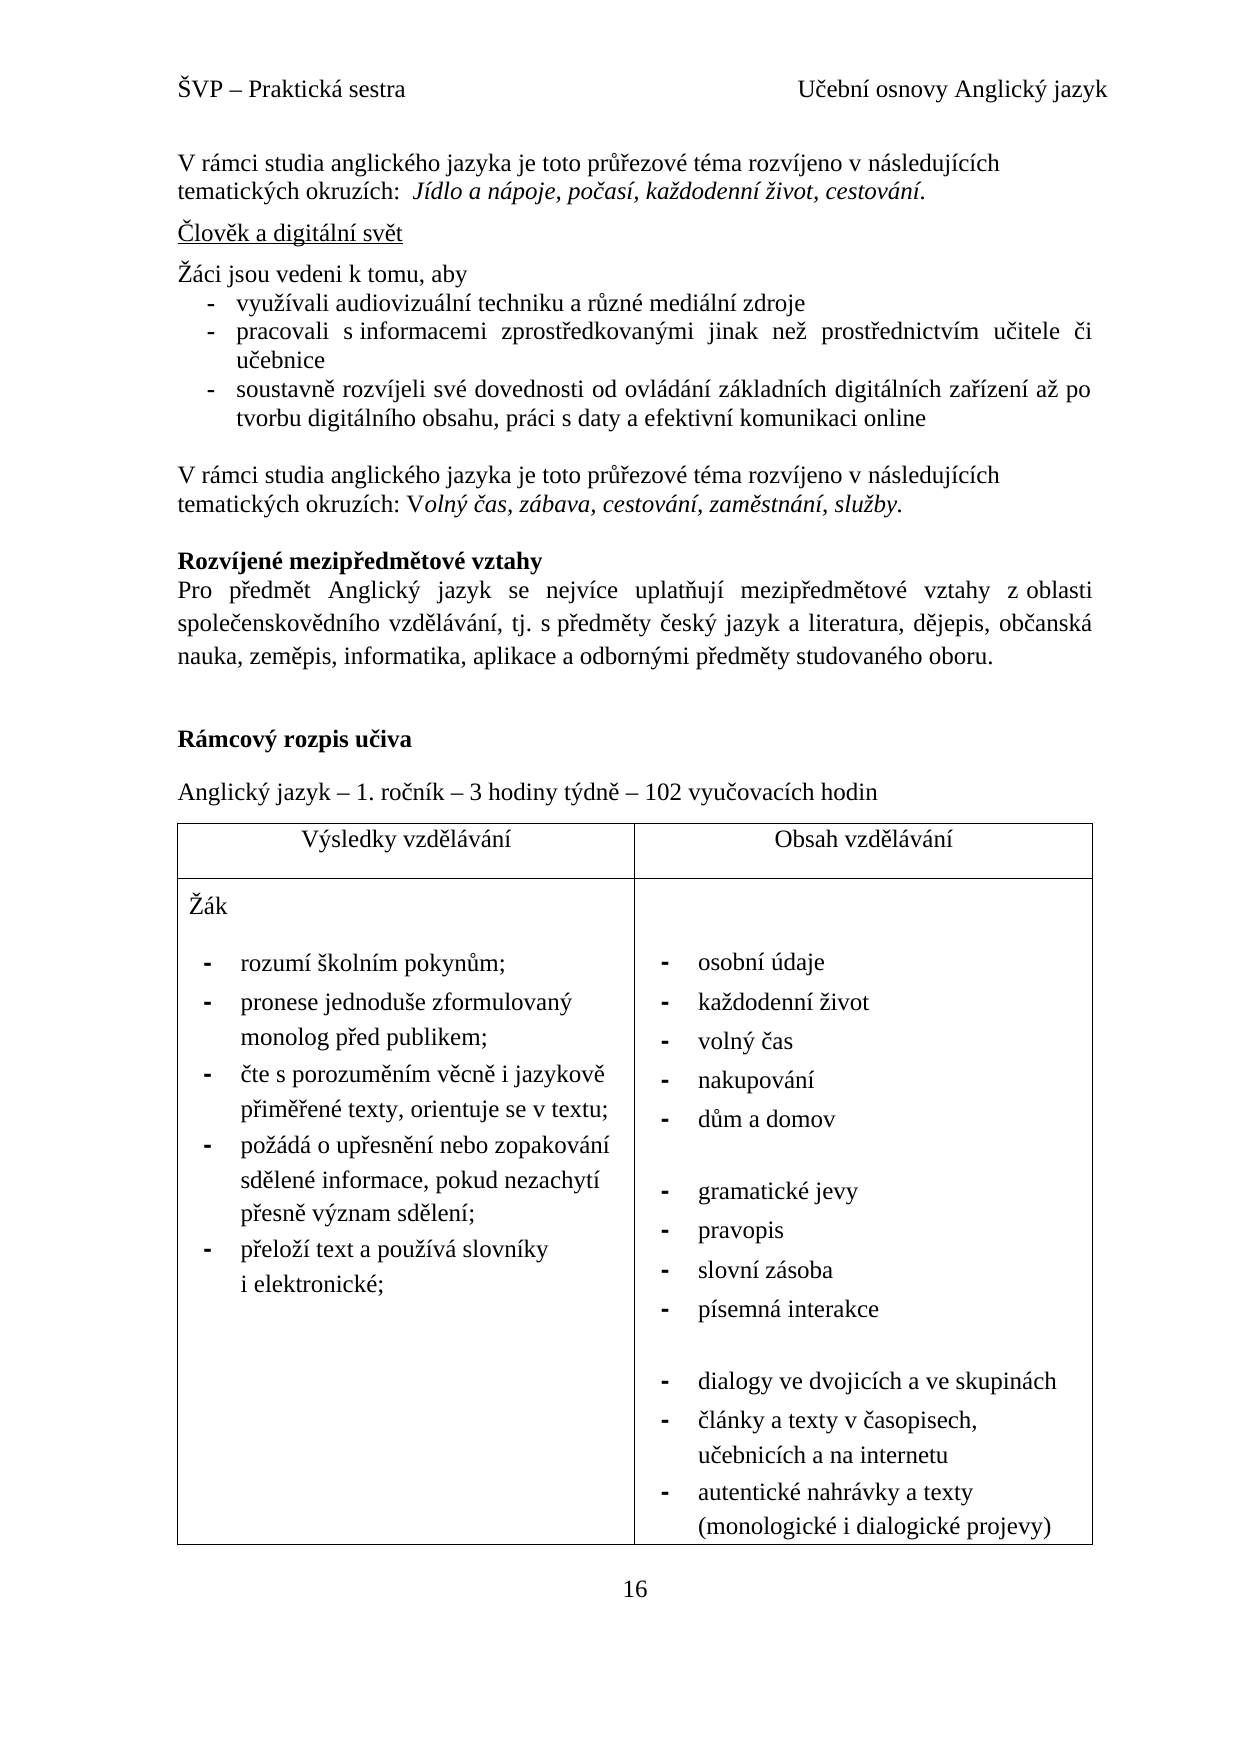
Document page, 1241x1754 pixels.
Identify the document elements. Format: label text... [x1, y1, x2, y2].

text Člověk a digitální svět [177, 218, 1093, 246]
list soustavně rozvíjeli své dovednosti od ovládání základních digitálních zařízení až po tvorbu digitálního obsahu, práci s daty a efektivní komunikaci online [207, 374, 1093, 431]
text Žáci jsou vedeni k tomu, aby [177, 259, 1093, 288]
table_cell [635, 879, 1092, 1544]
table_header Obsah vzdělávání [635, 824, 1092, 877]
list pracovali s informacemi zprostředkovanými jinak než prostřednictvím učitele či učebnice [207, 316, 1093, 374]
list využívali audiovizuální techniku a různé mediální zdroje [207, 288, 1093, 316]
table_header Výsledky vzdělávání [178, 824, 634, 877]
text V rámci studia anglického jazyka je toto průřezové téma rozvíjeno v následujících tematických okruzích: Jídlo a nápoje, počasí, každodenní život, cestování. [177, 148, 1093, 205]
text Rozvíjené mezipředmětové vztahy [177, 546, 1093, 575]
text Anglický jazyk – 1. ročník – 3 hodiny týdně – 102 vyučovacích hodin [177, 777, 1093, 806]
text Pro předmět Anglický jazyk se nejvíce uplatňují mezipředmětové vztahy z oblasti společenskovědního vzdělávání, tj. s předměty český jazyk a literatura, dějepis, občanská nauka, zeměpis, informatika, aplikace a odbornými předměty studovaného oboru. [177, 575, 1093, 670]
text V rámci studia anglického jazyka je toto průřezové téma rozvíjeno v následujících tematických okruzích: Volný čas, zábava, cestování, zaměstnání, služby. [177, 460, 1093, 518]
text Rámcový rozpis učiva [177, 724, 1093, 752]
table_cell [178, 879, 634, 1544]
